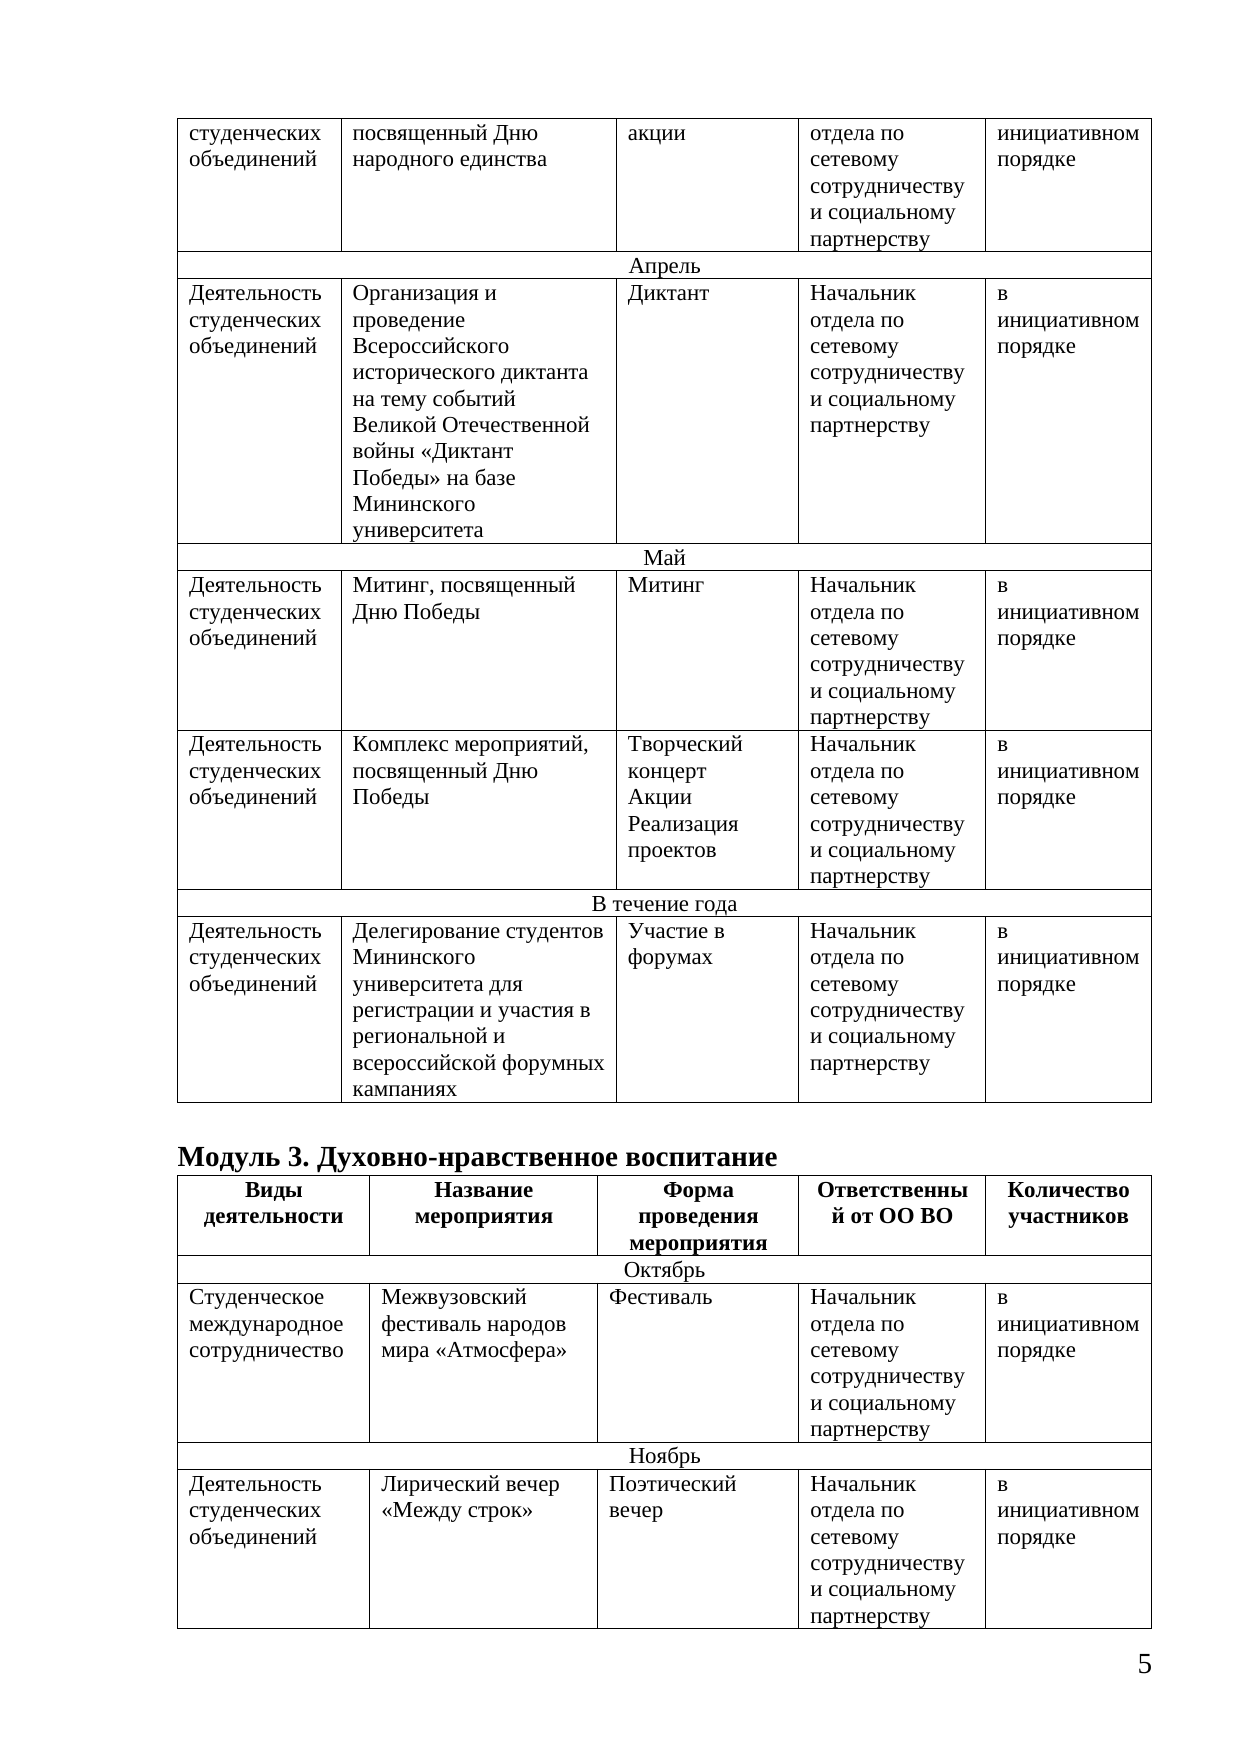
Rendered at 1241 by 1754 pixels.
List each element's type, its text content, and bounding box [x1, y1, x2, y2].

table_header Количество участников [986, 1176, 1151, 1255]
table_header Форма проведения мероприятия [598, 1176, 798, 1255]
table_cell Начальник отдела по сетевому сотрудничеству и социальному партнерству [799, 571, 985, 729]
table_cell В течение года [178, 890, 1151, 916]
table_cell Октябрь [178, 1256, 1151, 1282]
table_cell Комплекс мероприятий, посвященный Дню Победы [342, 731, 616, 889]
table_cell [178, 119, 341, 251]
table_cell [342, 119, 616, 251]
table_cell Начальник отдела по сетевому сотрудничеству и социальному партнерству [799, 731, 985, 889]
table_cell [986, 119, 1151, 251]
table_cell Митинг [617, 571, 798, 729]
table_cell Диктант [617, 279, 798, 543]
table_header Ответственный от ОО ВО [799, 1176, 985, 1255]
table_cell Фестиваль [598, 1284, 798, 1442]
table_cell Ноябрь [178, 1443, 1151, 1469]
table_cell в инициативном порядке [986, 1470, 1151, 1628]
table_cell в инициативном порядке [986, 279, 1151, 543]
table_cell в инициативном порядке [986, 571, 1151, 729]
table_cell Деятельность студенческих объединений [178, 571, 341, 729]
table_header Название мероприятия [370, 1176, 597, 1255]
table_cell Межвузовский фестиваль народов мира «Атмосфера» [370, 1284, 597, 1442]
table_cell в инициативном порядке [986, 1284, 1151, 1442]
table_cell Деятельность студенческих объединений [178, 917, 341, 1102]
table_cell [799, 1470, 985, 1628]
table_cell Начальник отдела по сетевому сотрудничеству и социальному партнерству [799, 1284, 985, 1442]
table_cell Май [178, 544, 1151, 570]
table_cell в инициативном порядке [986, 917, 1151, 1102]
table_cell Студенческое международное сотрудничество [178, 1284, 369, 1442]
table_cell Деятельность студенческих объединений [178, 279, 341, 543]
table_cell Делегирование студентов Мининского университета для регистрации и участия в региональной и всероссийской форумных кампаниях [342, 917, 616, 1102]
table_cell Деятельность студенческих объединений [178, 731, 341, 889]
table_cell в инициативном порядке [986, 731, 1151, 889]
table_cell Организация и проведение Всероссийского исторического диктанта на тему событий Великой Отечественной войны «Диктант Победы» на базе Мининского университета [342, 279, 616, 543]
table_cell Митинг, посвященный Дню Победы [342, 571, 616, 729]
table_cell Лирический вечер «Между строк» [370, 1470, 597, 1628]
table_cell Апрель [178, 252, 1151, 278]
table_cell Участие в форумах [617, 917, 798, 1102]
text Модуль 3. Духовно-нравственное воспитание [177, 1139, 1152, 1172]
table_cell Творческий концерт Акции Реализация проектов [617, 731, 798, 889]
table_cell Начальник отдела по сетевому сотрудничеству и социальному партнерству [799, 279, 985, 543]
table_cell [617, 119, 798, 251]
table_cell Деятельность студенческих объединений [178, 1470, 369, 1628]
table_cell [799, 119, 985, 251]
table_cell Начальник отдела по сетевому сотрудничеству и социальному партнерству [799, 917, 985, 1102]
table_header Виды деятельности [178, 1176, 369, 1255]
table_cell Поэтический вечер [598, 1470, 798, 1628]
